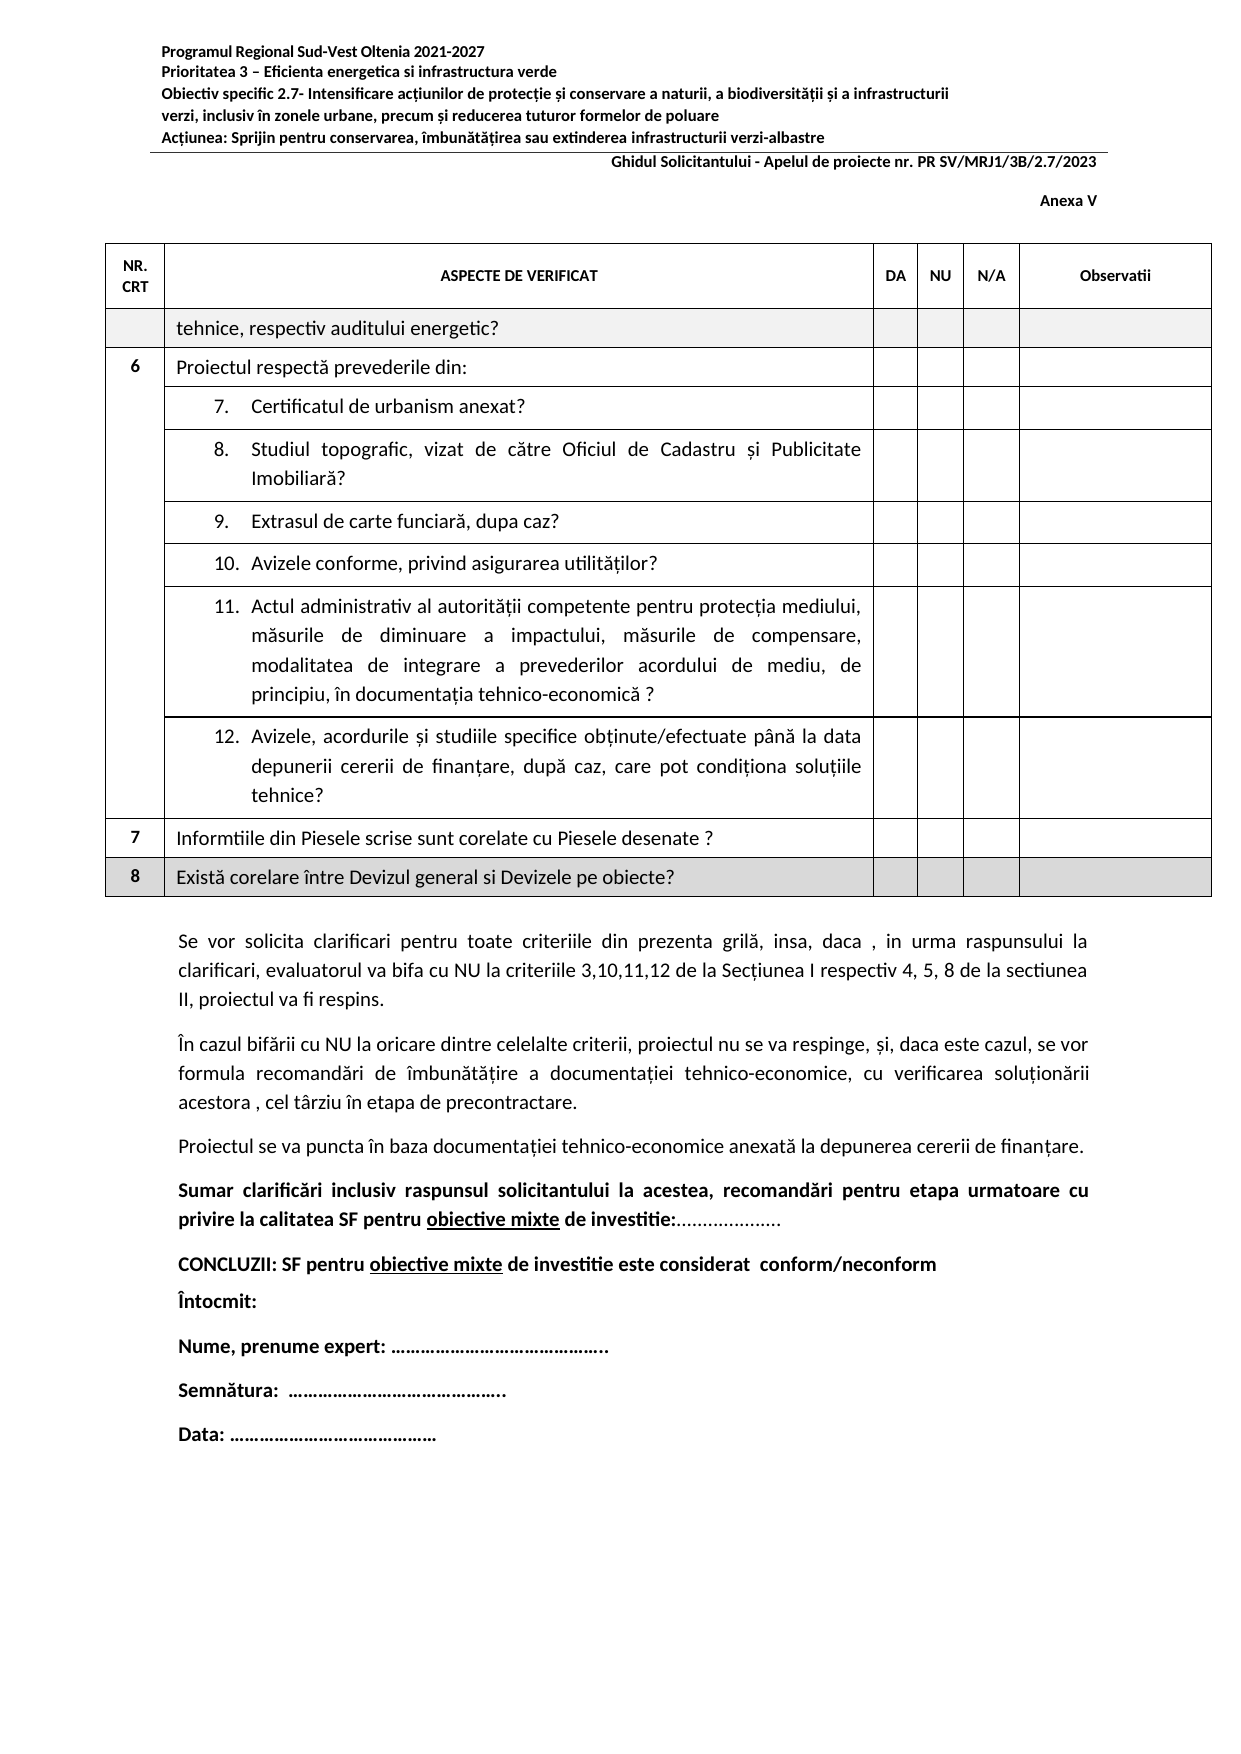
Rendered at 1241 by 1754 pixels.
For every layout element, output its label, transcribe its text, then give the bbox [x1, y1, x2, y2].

table_cell Avizele, acordurile şi studiile specifice obținute/efectuate până la data depunerii cererii de finanțare, după caz, care pot condiţiona soluţiile tehnice? [165, 718, 873, 818]
text În cazul bifării cu NU la oricare dintre celelalte criterii, proiectul nu se va respinge, și, daca este cazul, se vor formula recomandări de îmbunătățire a documentației tehnico-economice, cu verificarea soluţionării acestora , cel târziu în etapa de precontractare. [178, 1031, 1090, 1114]
table_cell [964, 718, 1019, 818]
table_cell [874, 718, 917, 818]
table_cell [964, 430, 1019, 501]
table_cell [874, 309, 917, 347]
table_cell [874, 387, 917, 428]
table_cell 7 [106, 819, 164, 857]
table_cell Există corelare între Devizul general si Devizele pe obiecte? [165, 858, 873, 896]
table_cell [918, 430, 963, 501]
text Proiectul se va puncta în baza documentației tehnico-economice anexată la depunerea cererii de finanțare. [178, 1133, 1090, 1159]
text Nume, prenume expert: …………………………………….. [178, 1333, 1090, 1358]
text Data: …………………………………… [178, 1421, 1090, 1447]
table_cell Studiul topografic, vizat de către Oficiul de Cadastru şi Publicitate Imobiliară? [165, 430, 873, 501]
table_cell [918, 502, 963, 543]
table_cell [964, 309, 1019, 347]
table_cell [964, 502, 1019, 543]
table_cell [1020, 430, 1211, 501]
table_cell [918, 858, 963, 896]
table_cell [165, 309, 873, 347]
table_cell [874, 858, 917, 896]
table_cell [874, 587, 917, 716]
text Sumar clarificări inclusiv raspunsul solicitantului la acestea, recomandări pentru etapa urmatoare cu privire la calitatea SF pentru obiective mixte de investitie:.................... [178, 1177, 1090, 1232]
table_header ASPECTE DE VERIFICAT [165, 244, 873, 308]
table_cell [1020, 544, 1211, 586]
text Întocmit: [178, 1289, 1090, 1314]
table_cell Actul administrativ al autorităţii competente pentru protecţia mediului, măsurile de diminuare a impactului, măsurile de compensare, modalitatea de integrare a prevederilor acordului de mediu, de principiu, în documentaţia tehnico-economică ? [165, 587, 873, 716]
table_cell [918, 587, 963, 716]
table_cell [918, 718, 963, 818]
table_cell [964, 544, 1019, 586]
table_cell Extrasul de carte funciară, dupa caz? [165, 502, 873, 543]
table_cell [874, 502, 917, 543]
table_cell Avizele conforme, privind asigurarea utilităţilor? [165, 544, 873, 586]
text CONCLUZII: SF pentru obiective mixte de investitie este considerat conform/neconform [150, 1251, 1090, 1276]
table_header NR. CRT [106, 244, 164, 308]
table_header N/A [964, 244, 1019, 308]
table_cell [964, 348, 1019, 386]
table_cell [964, 587, 1019, 716]
text Se vor solicita clarificari pentru toate criteriile din prezenta grilă, insa, daca , in urma raspunsului la clarificari, evaluatorul va bifa cu NU la criteriile 3,10,11,12 de la Secţiunea I respectiv 4, 5, 8 de la sectiunea II, proiectul va fi respins. [178, 928, 1090, 1012]
table_cell [1020, 387, 1211, 428]
table_cell 5 [106, 309, 164, 347]
table_cell [874, 430, 917, 501]
table_cell [874, 348, 917, 386]
table_cell Proiectul respectă prevederile din: [165, 348, 873, 386]
table_header NU [918, 244, 963, 308]
table_cell [874, 819, 917, 857]
table_cell Certificatul de urbanism anexat? [165, 387, 873, 428]
table_cell [1020, 348, 1211, 386]
table_cell [964, 819, 1019, 857]
table_cell 8 [106, 858, 164, 896]
table_cell [964, 387, 1019, 428]
table_cell [918, 348, 963, 386]
table_cell 6 [106, 348, 164, 818]
table_cell [964, 858, 1019, 896]
table_header Observatii [1020, 244, 1211, 308]
table_cell [1020, 309, 1211, 347]
table_header DA [874, 244, 917, 308]
table_cell [1020, 819, 1211, 857]
table_cell [1020, 587, 1211, 716]
table_cell Informtiile din Piesele scrise sunt corelate cu Piesele desenate ? [165, 819, 873, 857]
table_cell [918, 819, 963, 857]
table_cell [918, 309, 963, 347]
table_cell [918, 544, 963, 586]
table_cell [1020, 502, 1211, 543]
text Semnătura: …………………………………….. [178, 1377, 1090, 1402]
table_cell [1020, 718, 1211, 818]
table_cell [874, 544, 917, 586]
table_cell [1020, 858, 1211, 896]
table_cell [918, 387, 963, 428]
